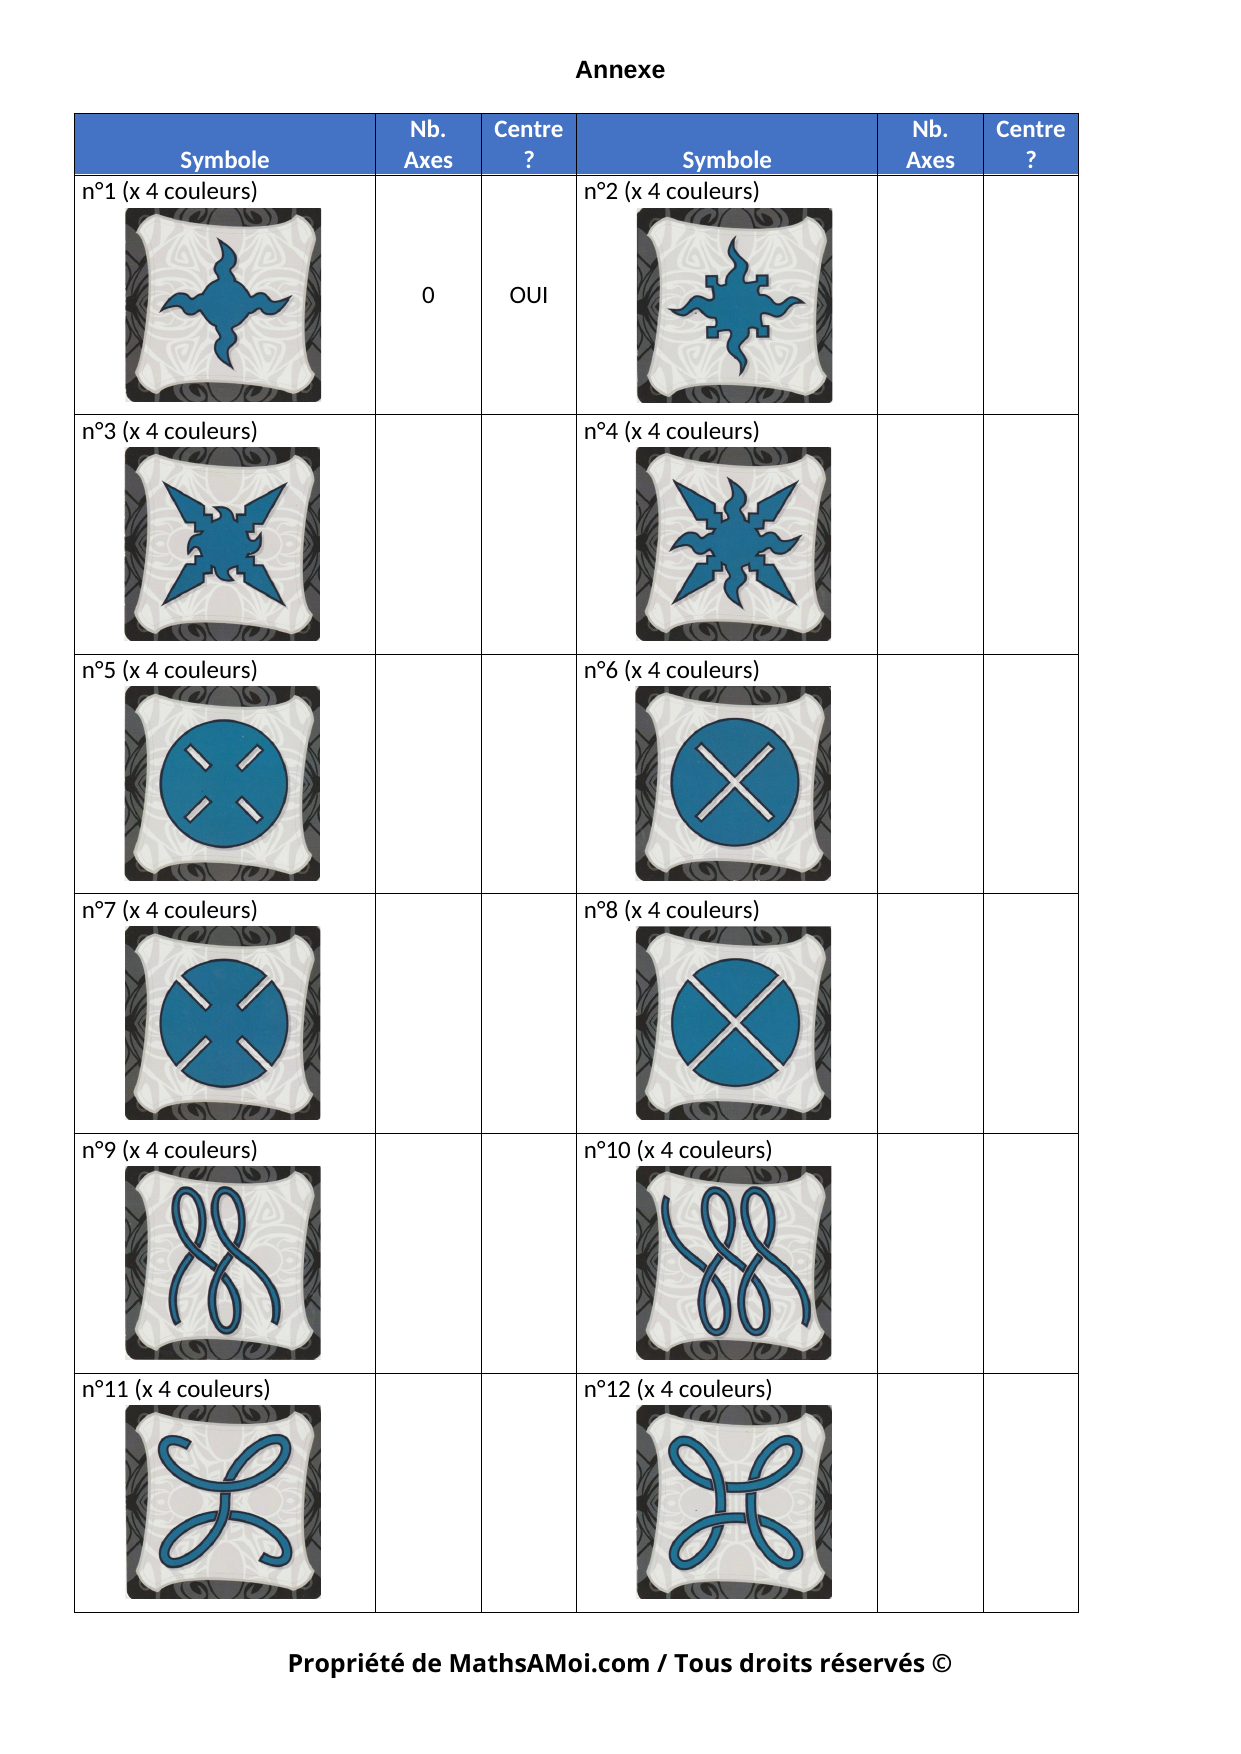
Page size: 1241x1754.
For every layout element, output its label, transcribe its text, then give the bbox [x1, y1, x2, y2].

table_cell [376, 1134, 481, 1372]
table_cell [984, 176, 1078, 414]
table_header Nb. Axes [878, 114, 983, 174]
table_cell n°5 (x 4 couleurs) [75, 655, 375, 893]
table_cell n°7 (x 4 couleurs) [75, 894, 375, 1133]
picture [635, 926, 832, 1120]
table_cell n°9 (x 4 couleurs) [75, 1134, 375, 1372]
picture [125, 926, 321, 1120]
table_cell n°6 (x 4 couleurs) [577, 655, 877, 893]
picture [125, 1166, 321, 1360]
table_cell OUI [482, 176, 576, 414]
table_cell n°1 (x 4 couleurs) [75, 176, 375, 414]
table_cell [878, 176, 983, 414]
table_cell [482, 894, 576, 1133]
picture [124, 686, 320, 881]
table_cell [984, 894, 1078, 1133]
table_cell n°12 (x 4 couleurs) [577, 1374, 877, 1612]
table_cell n°11 (x 4 couleurs) [75, 1374, 375, 1612]
table_cell n°2 (x 4 couleurs) [577, 176, 877, 414]
table_cell [376, 894, 481, 1133]
table_header Centre? [482, 114, 576, 174]
picture [636, 208, 833, 403]
table_cell n°3 (x 4 couleurs) [75, 415, 375, 654]
table_cell [878, 415, 983, 654]
table_cell n°10 (x 4 couleurs) [577, 1134, 877, 1372]
picture [124, 447, 320, 641]
table_cell [482, 1374, 576, 1612]
table_cell n°8 (x 4 couleurs) [577, 894, 877, 1133]
table_cell [878, 655, 983, 893]
table_cell [376, 415, 481, 654]
table_header Symbole [577, 114, 877, 174]
table_header Nb. Axes [376, 114, 481, 174]
picture [636, 1405, 832, 1599]
table_cell [376, 1374, 481, 1612]
table_cell [984, 1134, 1078, 1372]
table_cell [482, 1134, 576, 1372]
table_cell [482, 415, 576, 654]
table_cell [984, 1374, 1078, 1612]
picture [125, 1405, 321, 1599]
table_cell [376, 655, 481, 893]
table_cell [984, 655, 1078, 893]
table_cell n°4 (x 4 couleurs) [577, 415, 877, 654]
table_cell [878, 894, 983, 1133]
table_header Centre? [984, 114, 1078, 174]
picture [636, 1166, 832, 1360]
picture [635, 447, 832, 641]
table_cell 0 [376, 176, 481, 414]
picture [125, 208, 322, 402]
table_cell [878, 1134, 983, 1372]
picture [635, 686, 831, 881]
table_cell [482, 655, 576, 893]
table_cell [984, 415, 1078, 654]
table_cell [878, 1374, 983, 1612]
table_header Symbole [75, 114, 375, 174]
text Annexe [74, 55, 1166, 84]
